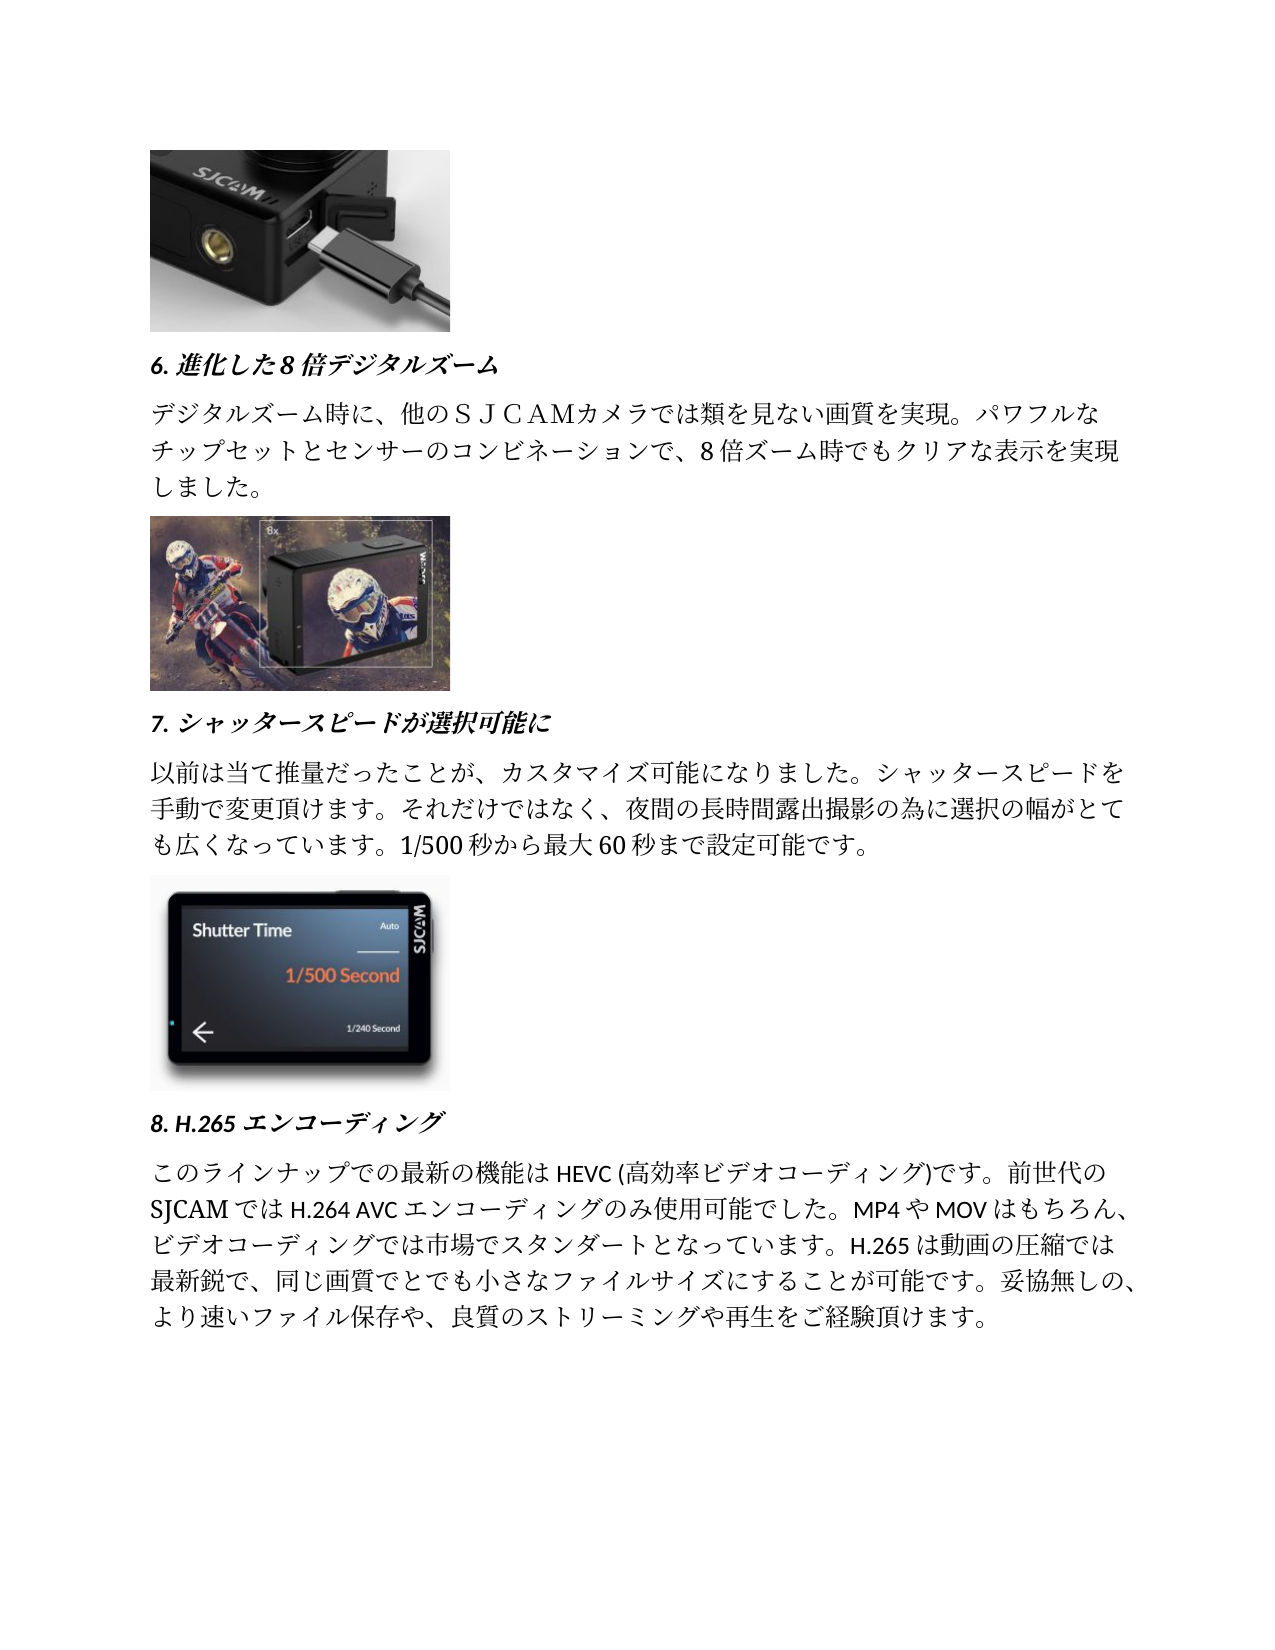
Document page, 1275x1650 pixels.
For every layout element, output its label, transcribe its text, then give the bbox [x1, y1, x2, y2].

text 8. H.265 エンコーディング [150, 1104, 1125, 1140]
picture [150, 875, 451, 1091]
text デジタルズーム時に、他のＳＪＣＡＭカメラでは類を見ない画質を実現。パワフルなチップセットとセンサーのコンビネーションで、8倍ズーム時でもクリアな表示を実現しました。 [150, 395, 1125, 503]
picture [150, 150, 451, 332]
text このラインナップでの最新の機能は HEVC (高効率ビデオコーディング)です。前世代のSJCAMでは H.264 AVCエンコーディングのみ使用可能でした。MP4やMOV はもちろん、ビデオコーディングでは市場でスタンダートとなっています。H.265 は動画の圧縮では最新鋭で、同じ画質でとでも小さなファイルサイズにすることが可能です。妥協無しの、より速いファイル保存や、良質のストリーミングや再生をご経験頂けます。 [150, 1153, 1125, 1333]
picture [150, 516, 451, 691]
text 以前は当て推量だったことが、カスタマイズ可能になりました。シャッタースピードを手動で変更頂けます。それだけではなく、夜間の長時間露出撮影の為に選択の幅がとても広くなっています。1/500秒から最大60秒まで設定可能です。 [150, 754, 1125, 862]
text 7. シャッタースピードが選択可能に [150, 704, 1125, 740]
text 6. 進化した8倍デジタルズーム [150, 345, 1125, 381]
